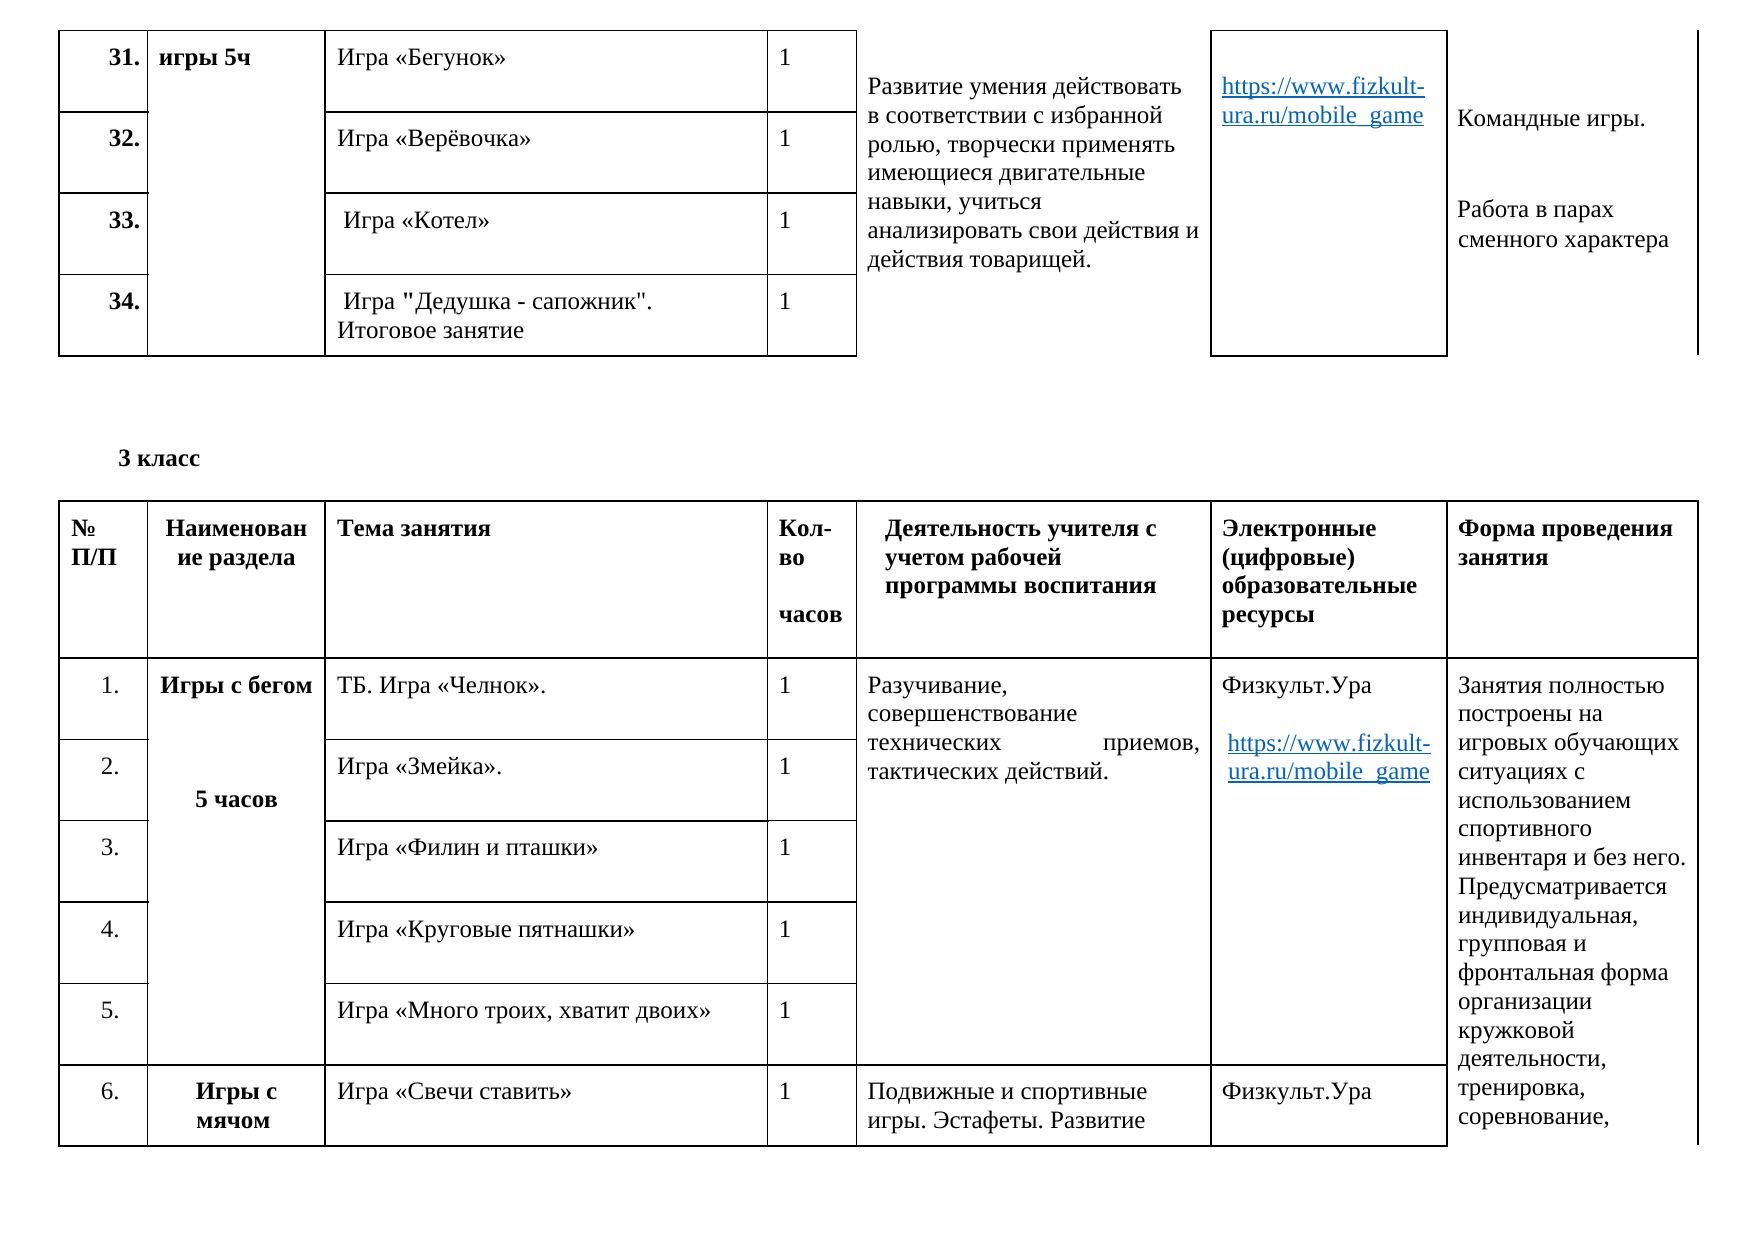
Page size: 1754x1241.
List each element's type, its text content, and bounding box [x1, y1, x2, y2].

text 3 класс [118, 443, 1636, 472]
table_cell [60, 903, 147, 983]
table_cell Игра «Котел» [326, 194, 767, 274]
table_cell Игра «Бегунок» [326, 31, 767, 111]
table_cell Занятия полностью построены на игровых обучающих ситуациях с использованием спортивного инвентаря и без него. Предусматривается индивидуальная, групповая и фронтальная форма организации кружковой деятельности, тренировка, соревнование, посещение спортивных мероприятий, выполнение контрольных нормативов. [1448, 659, 1697, 1145]
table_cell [1212, 31, 1446, 355]
table_header Наименование раздела [148, 502, 324, 657]
table_cell Игра «Круговые пятнашки» [326, 903, 767, 983]
table_cell Игра "Дедушка - сапожник". Итоговое занятие [326, 275, 767, 355]
table_cell 1 [768, 275, 856, 355]
table_cell [60, 1066, 147, 1145]
table_cell [60, 113, 147, 192]
table_cell 1 [768, 984, 856, 1064]
table_cell 1 [768, 194, 856, 274]
table_cell Физкульт.Ура https://www.fizkult-ura.ru/mobile_game [1212, 659, 1446, 1064]
table_cell 1 [768, 1066, 856, 1145]
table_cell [148, 31, 324, 355]
table_cell 1 [768, 31, 856, 111]
table_cell Игра «Свечи ставить» [326, 1066, 767, 1145]
table_header Форма проведения занятия [1448, 502, 1697, 657]
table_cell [148, 1066, 324, 1145]
table_cell Игры с бегом 5 часов [148, 659, 324, 1064]
table_header № П/П [60, 502, 147, 657]
table_cell Игра «Филин и пташки» [326, 822, 767, 901]
table_cell Разучивание, совершенствование технических приемов, тактических действий. [857, 659, 1210, 1064]
table_header Кол-во часов [768, 502, 856, 657]
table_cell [1212, 1066, 1446, 1145]
table_cell [60, 194, 147, 274]
table_cell [60, 740, 147, 820]
table_header Электронные (цифровые) образовательные ресурсы [1212, 502, 1446, 657]
table_cell 1 [768, 113, 856, 192]
table_cell [60, 659, 147, 738]
table_cell ТБ. Игра «Челнок». [326, 659, 767, 738]
table_cell Игра «Змейка». [326, 740, 767, 820]
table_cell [857, 1066, 1210, 1145]
table_cell [60, 31, 147, 111]
table_cell 1 [768, 821, 856, 901]
table_header Деятельность учителя с учетом рабочей программы воспитания [857, 502, 1210, 657]
table_cell [60, 275, 147, 355]
table_cell Игра «Много троих, хватит двоих» [326, 984, 767, 1064]
table_cell 1 [768, 740, 856, 820]
table_cell [60, 821, 147, 901]
table_header Тема занятия [326, 502, 767, 657]
table_cell 1 [768, 659, 856, 738]
table_cell Игра «Верёвочка» [326, 113, 767, 192]
table_cell 1 [768, 903, 856, 983]
table_cell [60, 984, 147, 1064]
